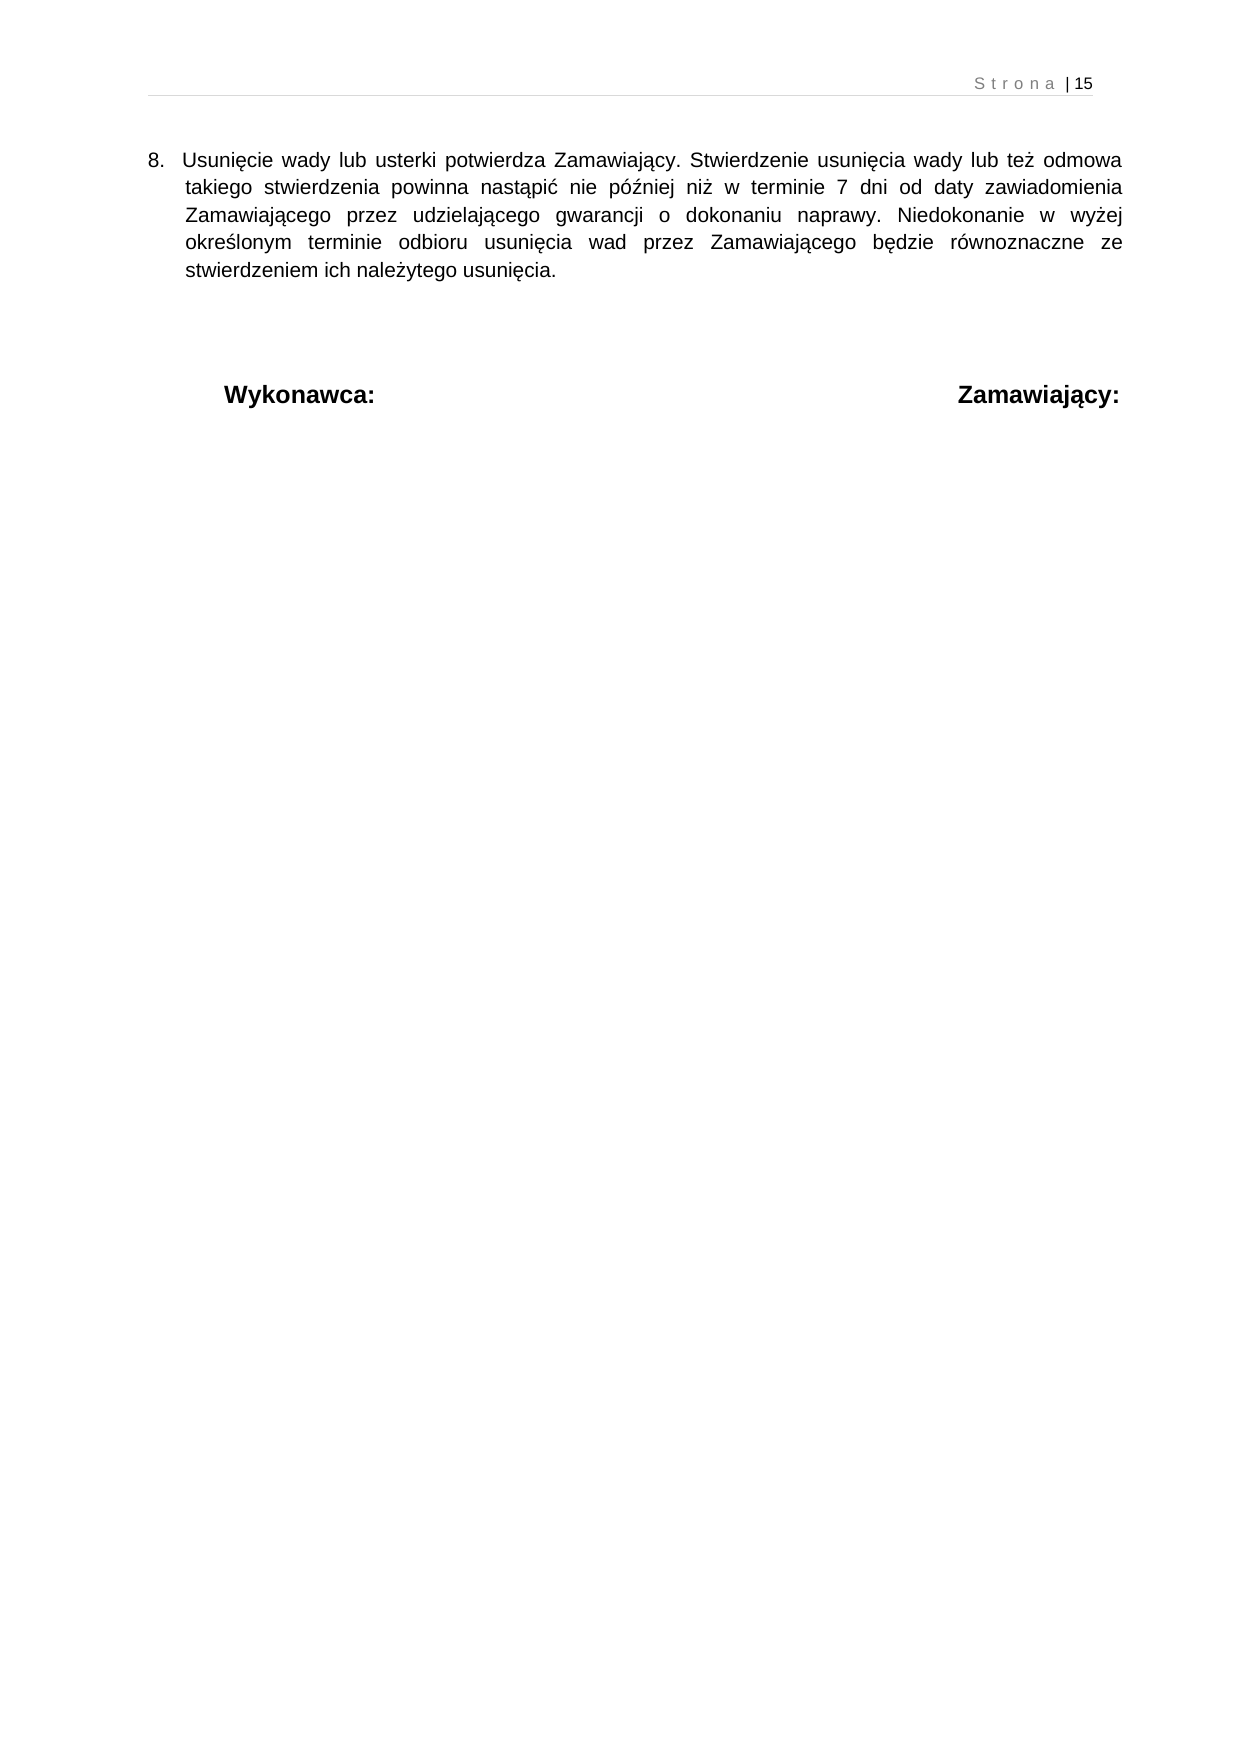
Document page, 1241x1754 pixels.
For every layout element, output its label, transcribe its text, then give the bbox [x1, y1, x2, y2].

text 8. Usunięcie wady lub usterki potwierdza Zamawiający. Stwierdzenie usunięcia wady lub też odmowa takiego stwierdzenia powinna nastąpić nie później niż w terminie 7 dni od daty zawiadomienia Zamawiającego przez udzielającego gwarancji o dokonaniu naprawy. Niedokonanie w wyżej określonym terminie odbioru usunięcia wad przez Zamawiającego będzie równoznaczne ze stwierdzeniem ich należytego usunięcia. [148, 148, 1124, 282]
text Wykonawca: Zamawiający: [148, 381, 1124, 409]
